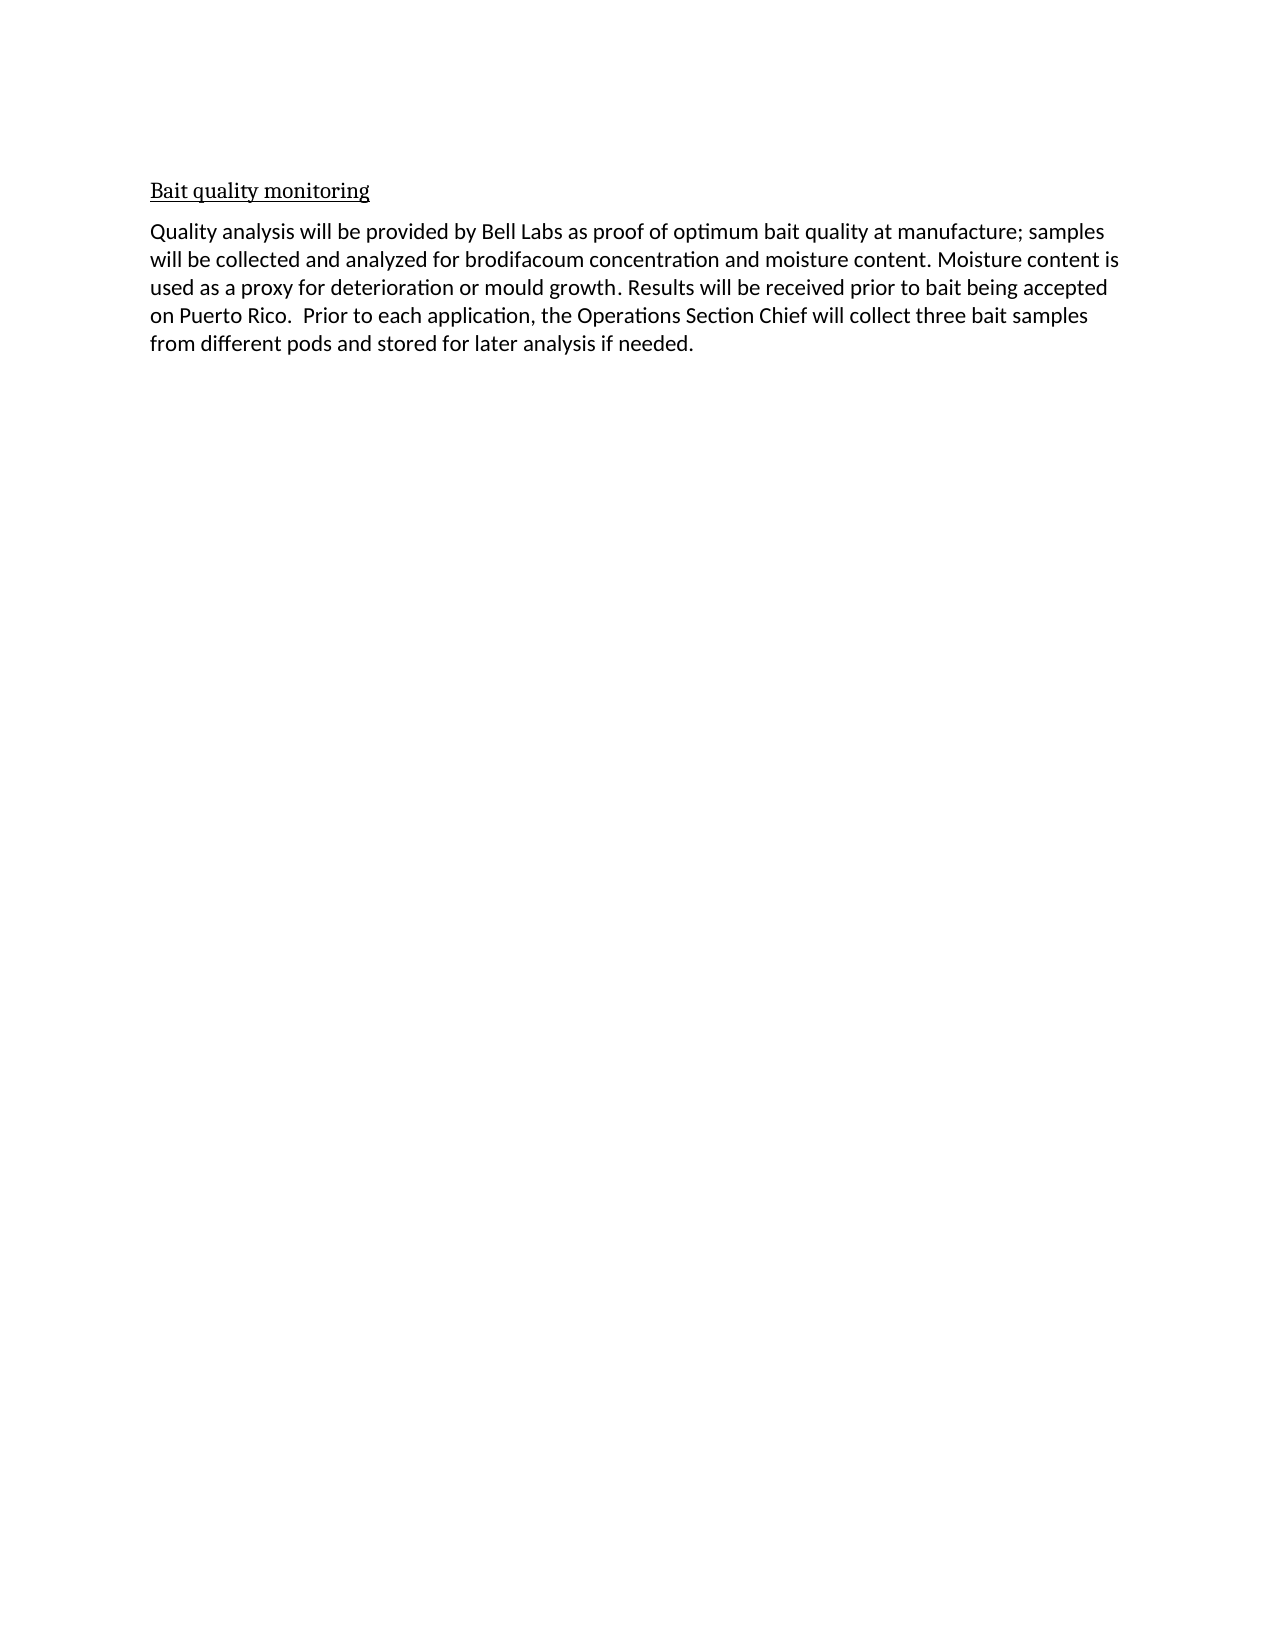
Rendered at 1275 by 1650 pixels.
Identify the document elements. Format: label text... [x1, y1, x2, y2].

text Bait quality monitoring [150, 178, 1125, 204]
text Quality analysis will be provided by Bell Labs as proof of optimum bait quality at manufacture; samples will be collected and analyzed for brodifacoum concentration and moisture content. Moisture content is used as a proxy for deterioration or mould growth. Results will be received prior to bait being accepted on Puerto Rico. Prior to each application, the Operations Section Chief will collect three bait samples from different pods and stored for later analysis if needed. [150, 217, 1125, 357]
